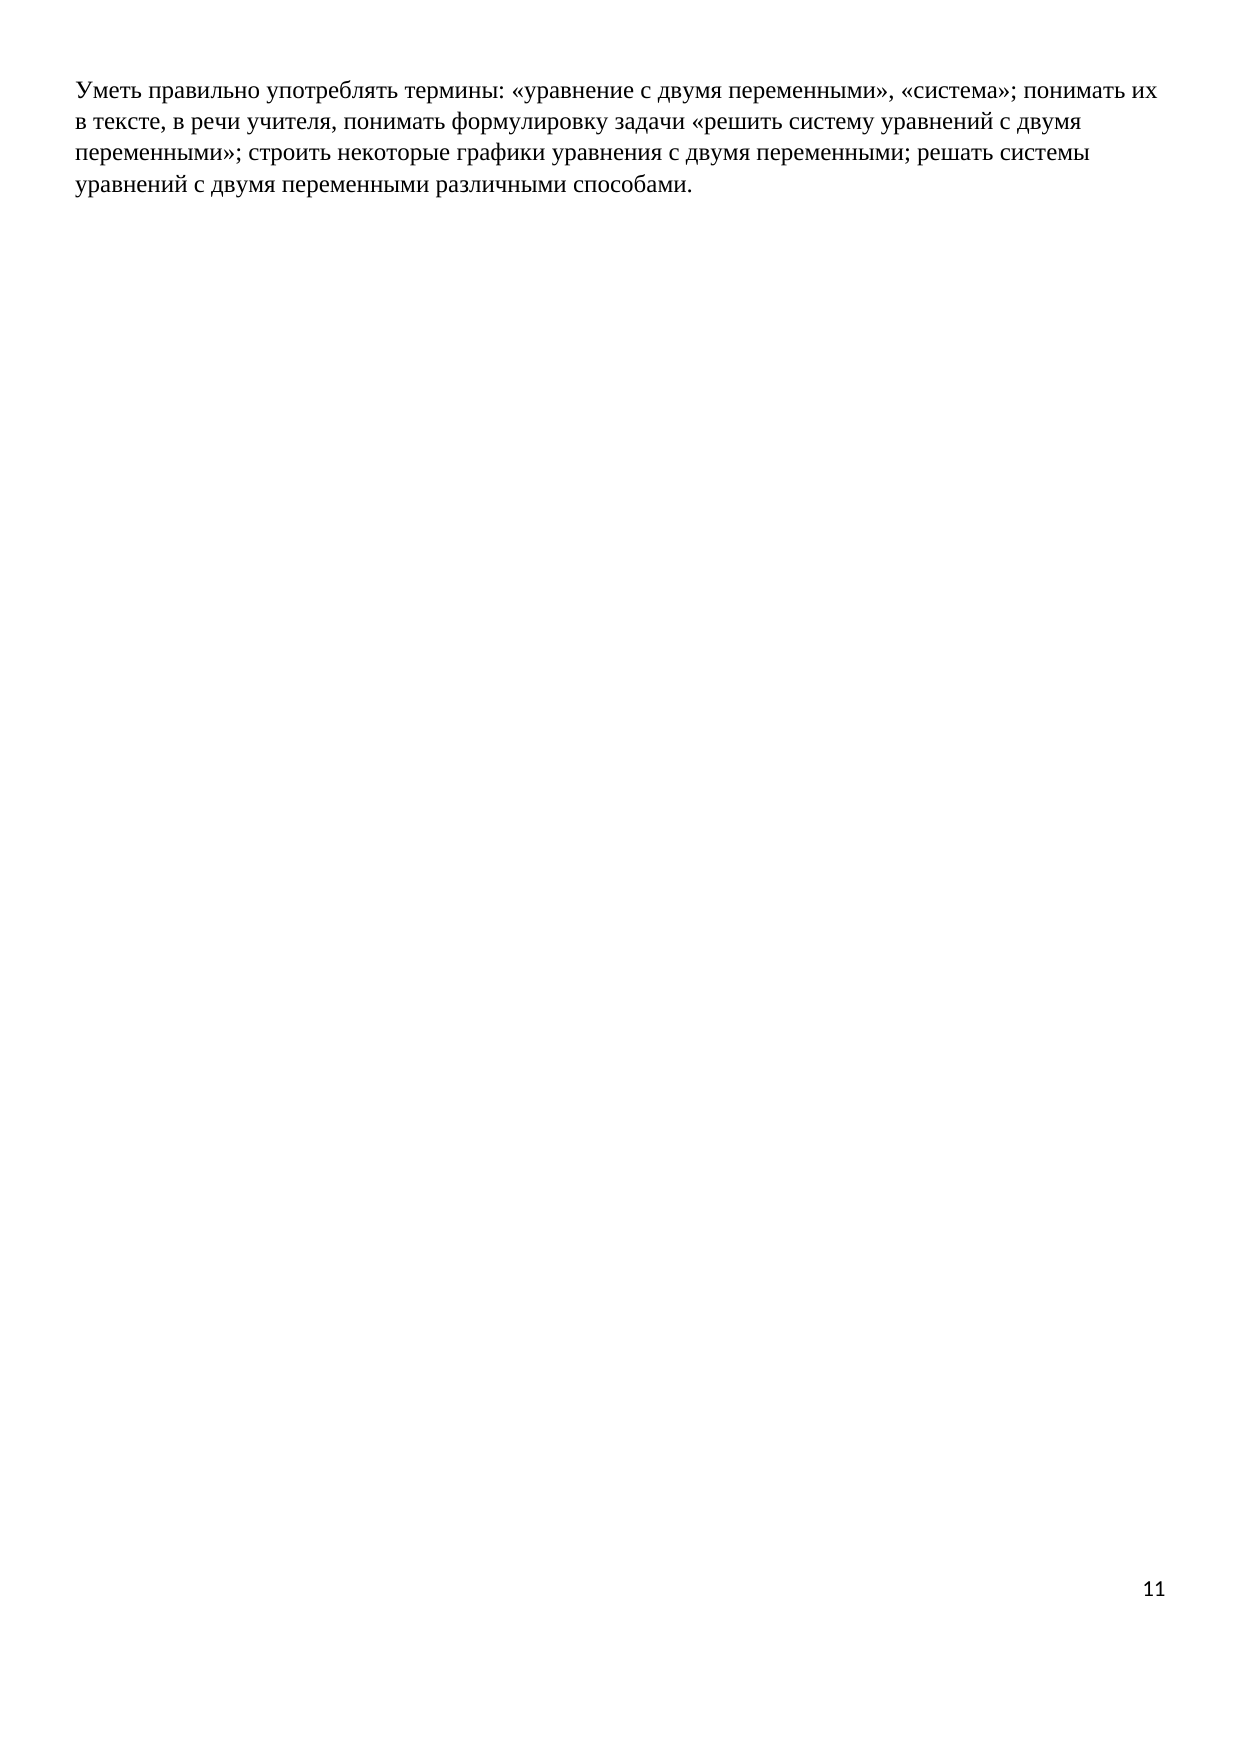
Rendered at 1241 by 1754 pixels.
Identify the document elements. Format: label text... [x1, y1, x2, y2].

text Уметь правильно употреблять термины: «уравнение с двумя переменными», «система»; понимать их в тексте, в речи учителя, понимать формулировку задачи «решить систему уравнений с двумя переменными»; строить некоторые графики уравнения с двумя переменными; решать системы уравнений с двумя переменными различными способами. [75, 75, 1165, 197]
